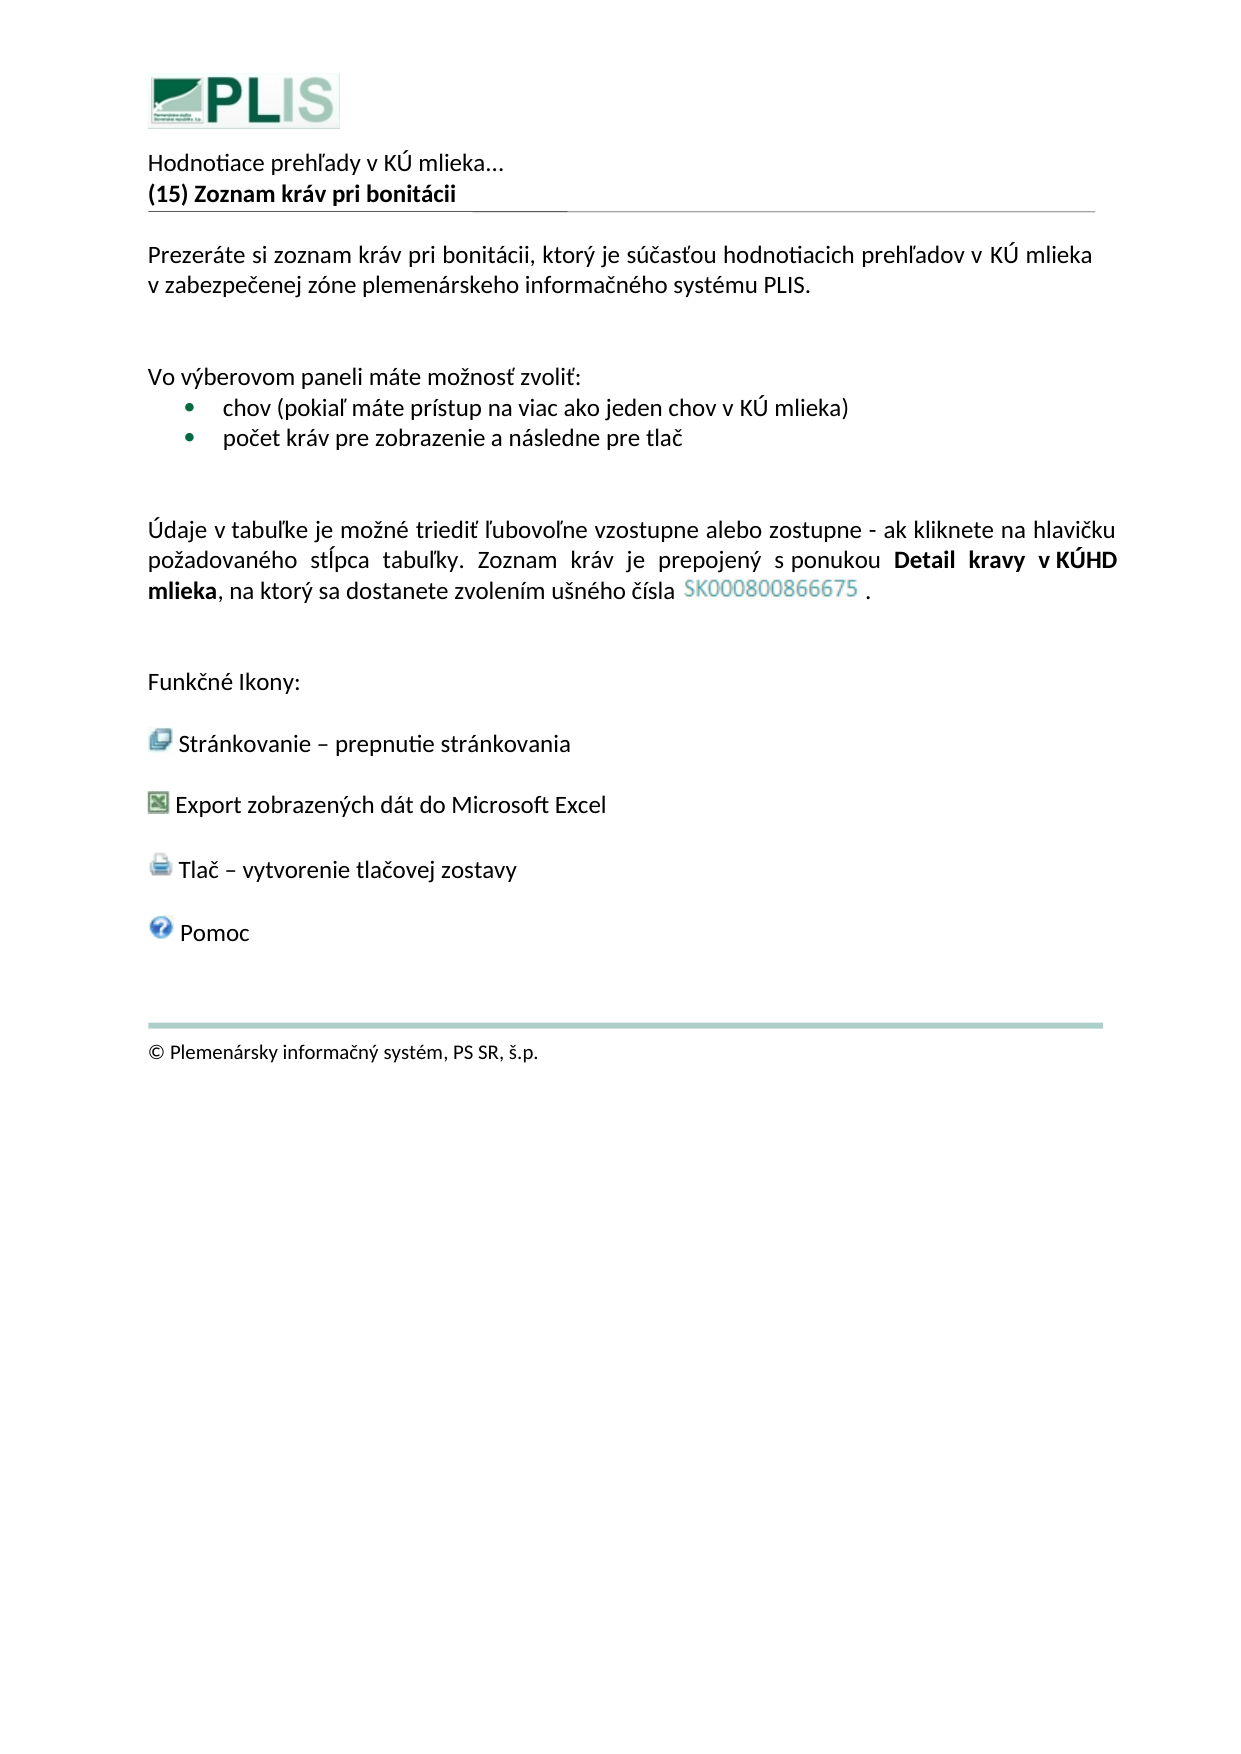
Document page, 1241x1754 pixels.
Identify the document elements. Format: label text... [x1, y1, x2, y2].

text Pomoc [148, 915, 1117, 948]
text Tlač – vytvorenie tlačovej zostavy [148, 850, 1117, 885]
text Funkčné Ikony: [148, 666, 1117, 697]
picture [147, 791, 170, 814]
text Údaje v tabuľke je možné triediť ľubovoľne vzostupne alebo zostupne - ak kliknete na hlavičku požadovaného stĺpca tabuľky. Zoznam kráv je prepojený s ponukou Detail kravy v KÚHD mlieka, na ktorý sa dostanete zvolením ušného čísla . [148, 514, 1117, 605]
text Vo výberovom paneli máte možnosť zvoliť: [148, 361, 1117, 392]
text © ‎Plemenársky informačný systém‎, ‎PS SR‎, ‎š‎.‎p‎. [148, 1039, 1117, 1065]
text (15) Zoznam kráv pri bonitácii [148, 178, 1117, 209]
text Prezeráte si zoznam kráv pri bonitácii, ktorý je súčasťou hodnotiacich prehľadov v KÚ mlieka v zabezpečenej zóne plemenárskeho informačného systému PLIS. [148, 239, 1093, 300]
picture [147, 73, 340, 129]
picture [147, 850, 173, 879]
list počet kráv pre zobrazenie a následne pre tlač [185, 422, 1093, 453]
picture [147, 915, 175, 942]
list chov (pokiaľ máte prístup na viac ako jeden chov v KÚ mlieka) [185, 392, 1093, 422]
picture [681, 577, 860, 600]
text Export zobrazených dát do Microsoft Excel [148, 789, 1117, 820]
picture [147, 727, 173, 753]
text Hodnotiace prehľady v KÚ mlieka... [148, 148, 1117, 178]
text Stránkovanie – prepnutie stránkovania [148, 727, 1117, 759]
